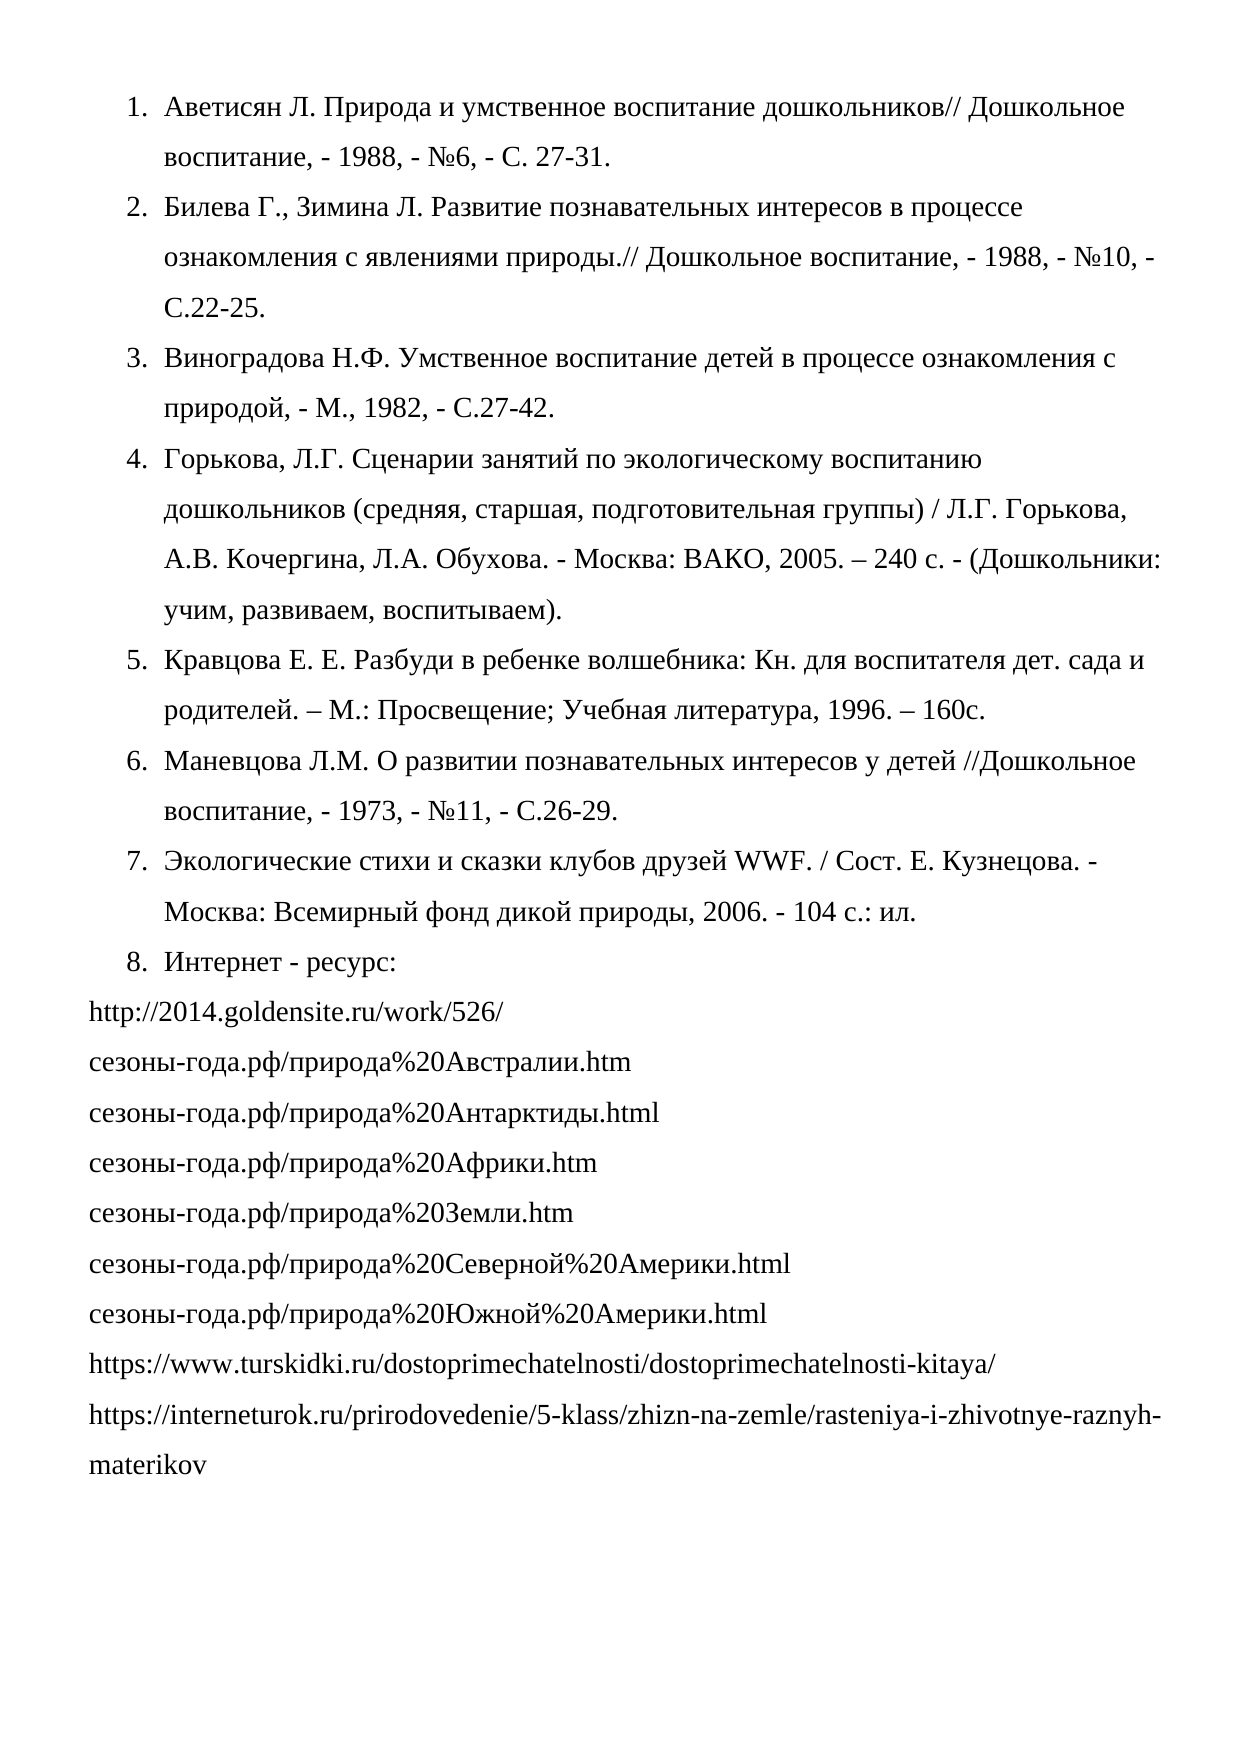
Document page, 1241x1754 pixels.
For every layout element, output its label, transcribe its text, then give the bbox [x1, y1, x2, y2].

list Аветисян Л. Природа и умственное воспитание дошкольников// Дошкольное воспитание, - 1988, - №6, - С. 27-31. [126, 89, 1167, 172]
text сезоны-года.рф/природа%20Антарктиды.html [89, 1095, 1167, 1128]
list Интернет - ресурс: [126, 944, 1167, 977]
list Маневцова Л.М. О развитии познавательных интересов у детей //Дошкольное воспитание, - 1973, - №11, - С.26-29. [126, 743, 1167, 827]
list Экологические стихи и сказки клубов друзей WWF. / Сост. Е. Кузнецова. - Москва: Всемирный фонд дикой природы, 2006. - 104 с.: ил. [126, 843, 1167, 927]
text сезоны-года.рф/природа%20Северной%20Америки.html [89, 1246, 1167, 1279]
list Кравцова Е. Е. Разбуди в ребенке волшебника: Кн. для воспитателя дет. сада и родителей. – М.: Просвещение; Учебная литература, 1996. – 160с. [126, 642, 1167, 726]
text https://www.turskidki.ru/dostoprimechatelnosti/dostoprimechatelnosti-kitaya/ [89, 1346, 1167, 1380]
list Билева Г., Зимина Л. Развитие познавательных интересов в процессе ознакомления с явлениями природы.// Дошкольное воспитание, - 1988, - №10, - С.22-25. [126, 189, 1167, 323]
text сезоны-года.рф/природа%20Австралии.htm [89, 1044, 1167, 1078]
text сезоны-года.рф/природа%20Африки.htm [89, 1145, 1167, 1179]
text сезоны-года.рф/природа%20Земли.htm [89, 1196, 1167, 1229]
text сезоны-года.рф/природа%20Южной%20Америки.html [89, 1296, 1167, 1330]
list Горькова, Л.Г. Сценарии занятий по экологическому воспитанию дошкольников (средняя, старшая, подготовительная группы) / Л.Г. Горькова, А.В. Кочергина, Л.А. Обухова. - Москва: ВАКО, 2005. – 240 с. - (Дошкольники: учим, развиваем, воспитываем). [126, 441, 1167, 625]
text https://interneturok.ru/prirodovedenie/5-klass/zhizn-na-zemle/rasteniya-i-zhivotnye-raznyh-materikov [89, 1397, 1167, 1481]
text http://2014.goldensite.ru/work/526/ [89, 994, 1167, 1028]
list Виноградова Н.Ф. Умственное воспитание детей в процессе ознакомления с природой, - М., 1982, - С.27-42. [126, 340, 1167, 424]
